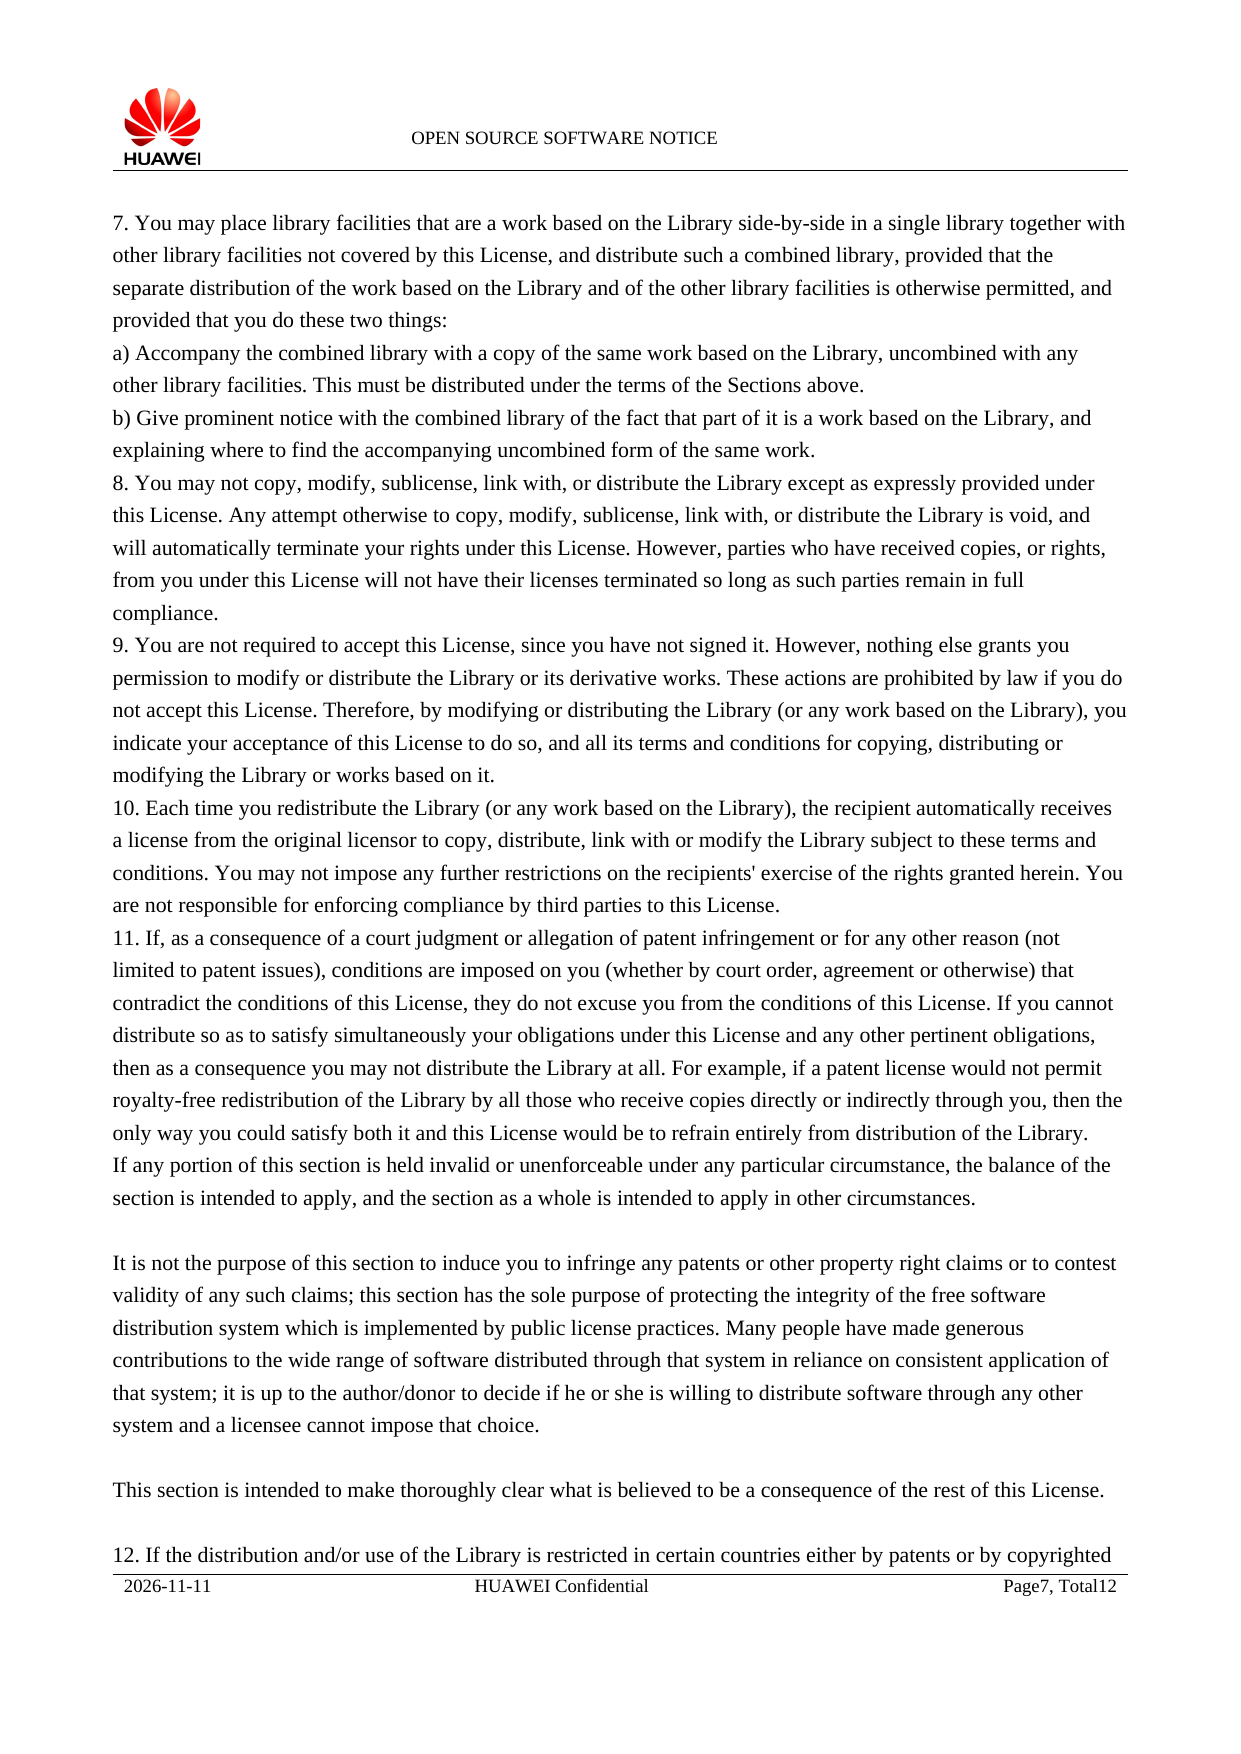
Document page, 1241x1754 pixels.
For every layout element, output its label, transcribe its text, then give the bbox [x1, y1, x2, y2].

picture [124, 88, 201, 165]
text 9. You are not required to accept this License, since you have not signed it. However, nothing else grants you permission to modify or distribute the Library or its derivative works. These actions are prohibited by law if you do not accept this License. Therefore, by modifying or distributing the Library (or any work based on the Library), you indicate your acceptance of this License to do so, and all its terms and conditions for copying, distributing or modifying the Library or works based on it. [112, 629, 1128, 791]
text 8. You may not copy, modify, sublicense, link with, or distribute the Library except as expressly provided under this License. Any attempt otherwise to copy, modify, sublicense, link with, or distribute the Library is void, and will automatically terminate your rights under this License. However, parties who have received copies, or rights, from you under this License will not have their licenses terminated so long as such parties remain in full compliance. [112, 466, 1128, 629]
text It is not the purpose of this section to induce you to infringe any patents or other property right claims or to contest validity of any such claims; this section has the sole purpose of protecting the integrity of the free software distribution system which is implemented by public license practices. Many people have made generous contributions to the wide range of software distributed through that system in reliance on consistent application of that system; it is up to the author/donor to decide if he or she is willing to distribute software through any other system and a licensee cannot impose that choice. [112, 1246, 1128, 1441]
text If any portion of this section is held invalid or unenforceable under any particular circumstance, the balance of the section is intended to apply, and the section as a whole is intended to apply in other circumstances. [112, 1149, 1128, 1214]
text This section is intended to make thoroughly clear what is believed to be a consequence of the rest of this License. [112, 1474, 1128, 1506]
text 11. If, as a consequence of a court judgment or allegation of patent infringement or for any other reason (not limited to patent issues), conditions are imposed on you (whether by court order, agreement or otherwise) that contradict the conditions of this License, they do not excuse you from the conditions of this License. If you cannot distribute so as to satisfy simultaneously your obligations under this License and any other pertinent obligations, then as a consequence you may not distribute the Library at all. For example, if a patent license would not permit royalty-free redistribution of the Library by all those who receive copies directly or indirectly through you, then the only way you could satisfy both it and this License would be to refrain entirely from distribution of the Library. [112, 921, 1128, 1149]
text 7. You may place library facilities that are a work based on the Library side-by-side in a single library together with other library facilities not covered by this License, and distribute such a combined library, provided that the separate distribution of the work based on the Library and of the other library facilities is otherwise permitted, and provided that you do these two things: [112, 206, 1128, 336]
text b) Give prominent notice with the combined library of the fact that part of it is a work based on the Library, and explaining where to find the accompanying uncombined form of the same work. [112, 401, 1128, 466]
text a) Accompany the combined library with a copy of the same work based on the Library, uncombined with any other library facilities. This must be distributed under the terms of the Sections above. [112, 336, 1128, 401]
text 10. Each time you redistribute the Library (or any work based on the Library), the recipient automatically receives a license from the original licensor to copy, distribute, link with or modify the Library subject to these terms and conditions. You may not impose any further restrictions on the recipients' exercise of the rights granted herein. You are not responsible for enforcing compliance by third parties to this License. [112, 791, 1128, 921]
